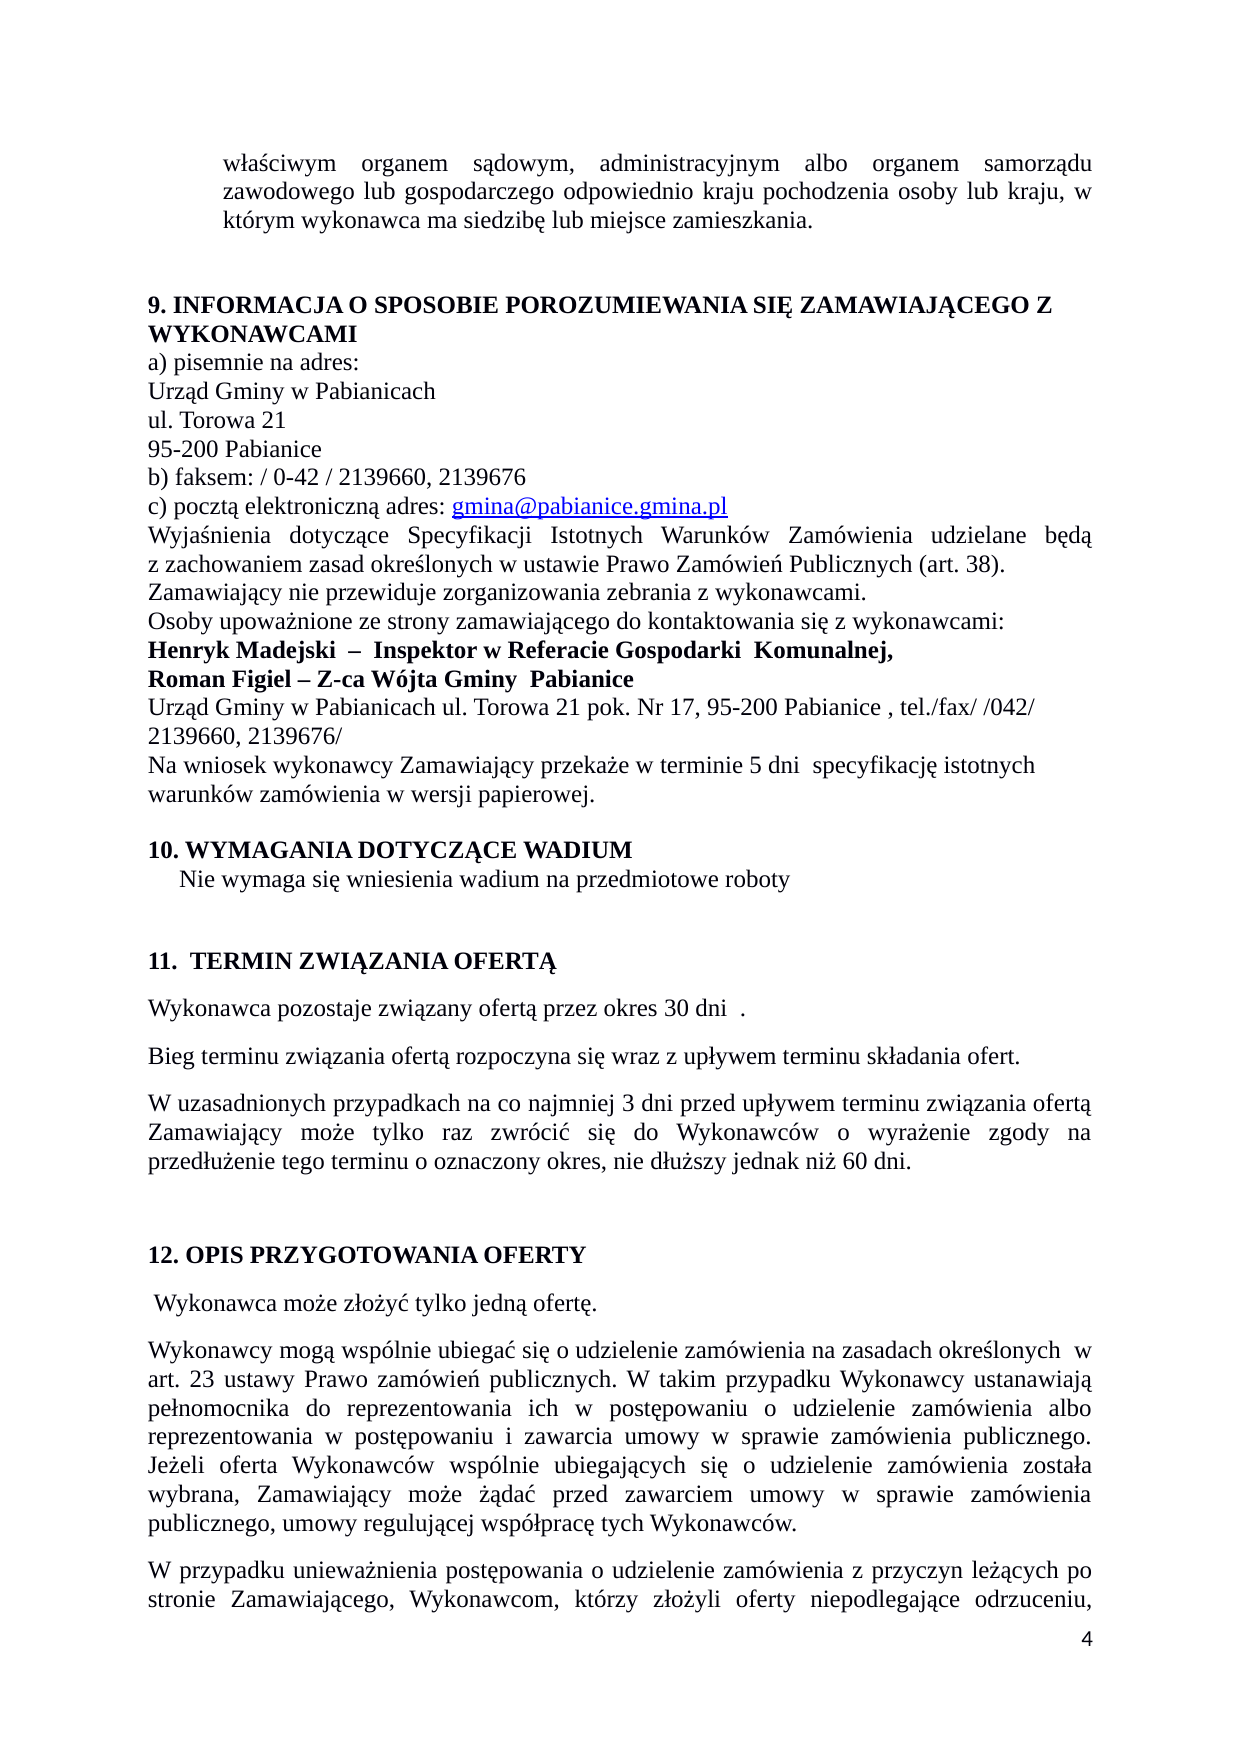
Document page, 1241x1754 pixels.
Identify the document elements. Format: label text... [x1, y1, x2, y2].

text Osoby upoważnione ze strony zamawiającego do kontaktowania się z wykonawcami: [148, 606, 1093, 635]
text Urząd Gminy w Pabianicach [148, 376, 1093, 405]
text Bieg terminu związania ofertą rozpoczyna się wraz z upływem terminu składania ofert. [148, 1041, 1093, 1070]
text W uzasadnionych przypadkach na co najmniej 3 dni przed upływem terminu związania ofertą Zamawiający może tylko raz zwrócić się do Wykonawców o wyrażenie zgody na przedłużenie tego terminu o oznaczony okres, nie dłuższy jednak niż 60 dni. [148, 1088, 1093, 1175]
text 11. TERMIN ZWIĄZANIA OFERTĄ [148, 946, 1093, 975]
text Na wniosek wykonawcy Zamawiający przekaże w terminie 5 dni specyfikację istotnych warunków zamówienia w wersji papierowej. [148, 750, 1093, 807]
text Wyjaśnienia dotyczące Specyfikacji Istotnych Warunków Zamówienia udzielane będą z zachowaniem zasad określonych w ustawie Prawo Zamówień Publicznych (art. 38). [148, 520, 1093, 577]
text 9. Informacja o sposobie porozumiewania się zamawiającego z wykonawcami [148, 290, 1093, 347]
text 10. WYMAGANIA DOTYCZĄCE WADIUM [148, 835, 1093, 864]
text Nie wymaga się wniesienia wadium na przedmiotowe roboty [148, 864, 1093, 893]
text Wykonawcy mogą wspólnie ubiegać się o udzielenie zamówienia na zasadach określonych w art. 23 ustawy Prawo zamówień publicznych. W takim przypadku Wykonawcy ustanawiają pełnomocnika do reprezentowania ich w postępowaniu o udzielenie zamówienia albo reprezentowania w postępowaniu i zawarcia umowy w sprawie zamówienia publicznego. Jeżeli oferta Wykonawców wspólnie ubiegających się o udzielenie zamówienia została wybrana, Zamawiający może żądać przed zawarciem umowy w sprawie zamówienia publicznego, umowy regulującej współpracę tych Wykonawców. [148, 1335, 1093, 1536]
text 95-200 Pabianice [148, 434, 1093, 462]
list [185, 148, 1093, 234]
text c) pocztą elektroniczną adres: gmina@pabianice.gmina.pl [148, 491, 1093, 520]
text Zamawiający nie przewiduje zorganizowania zebrania z wykonawcami. [148, 577, 1093, 606]
text Roman Figiel – Z-ca Wójta Gminy Pabianice [148, 664, 1093, 692]
text 12. OPIS PRZYGOTOWANIA OFERTY [148, 1240, 1093, 1269]
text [148, 1555, 1093, 1613]
text Wykonawca może złożyć tylko jedną ofertę. [148, 1288, 1093, 1316]
text Urząd Gminy w Pabianicach ul. Torowa 21 pok. Nr 17, 95-200 Pabianice , tel./fax/ /042/ 2139660, 2139676/ [148, 692, 1093, 750]
text b) faksem: / 0-42 / 2139660, 2139676 [148, 462, 1093, 491]
text Wykonawca pozostaje związany ofertą przez okres 30 dni . [148, 993, 1093, 1022]
text a) pisemnie na adres: [148, 347, 1093, 376]
text ul. Torowa 21 [148, 405, 1093, 434]
text Henryk Madejski – Inspektor w Referacie Gospodarki Komunalnej, [148, 635, 1093, 664]
